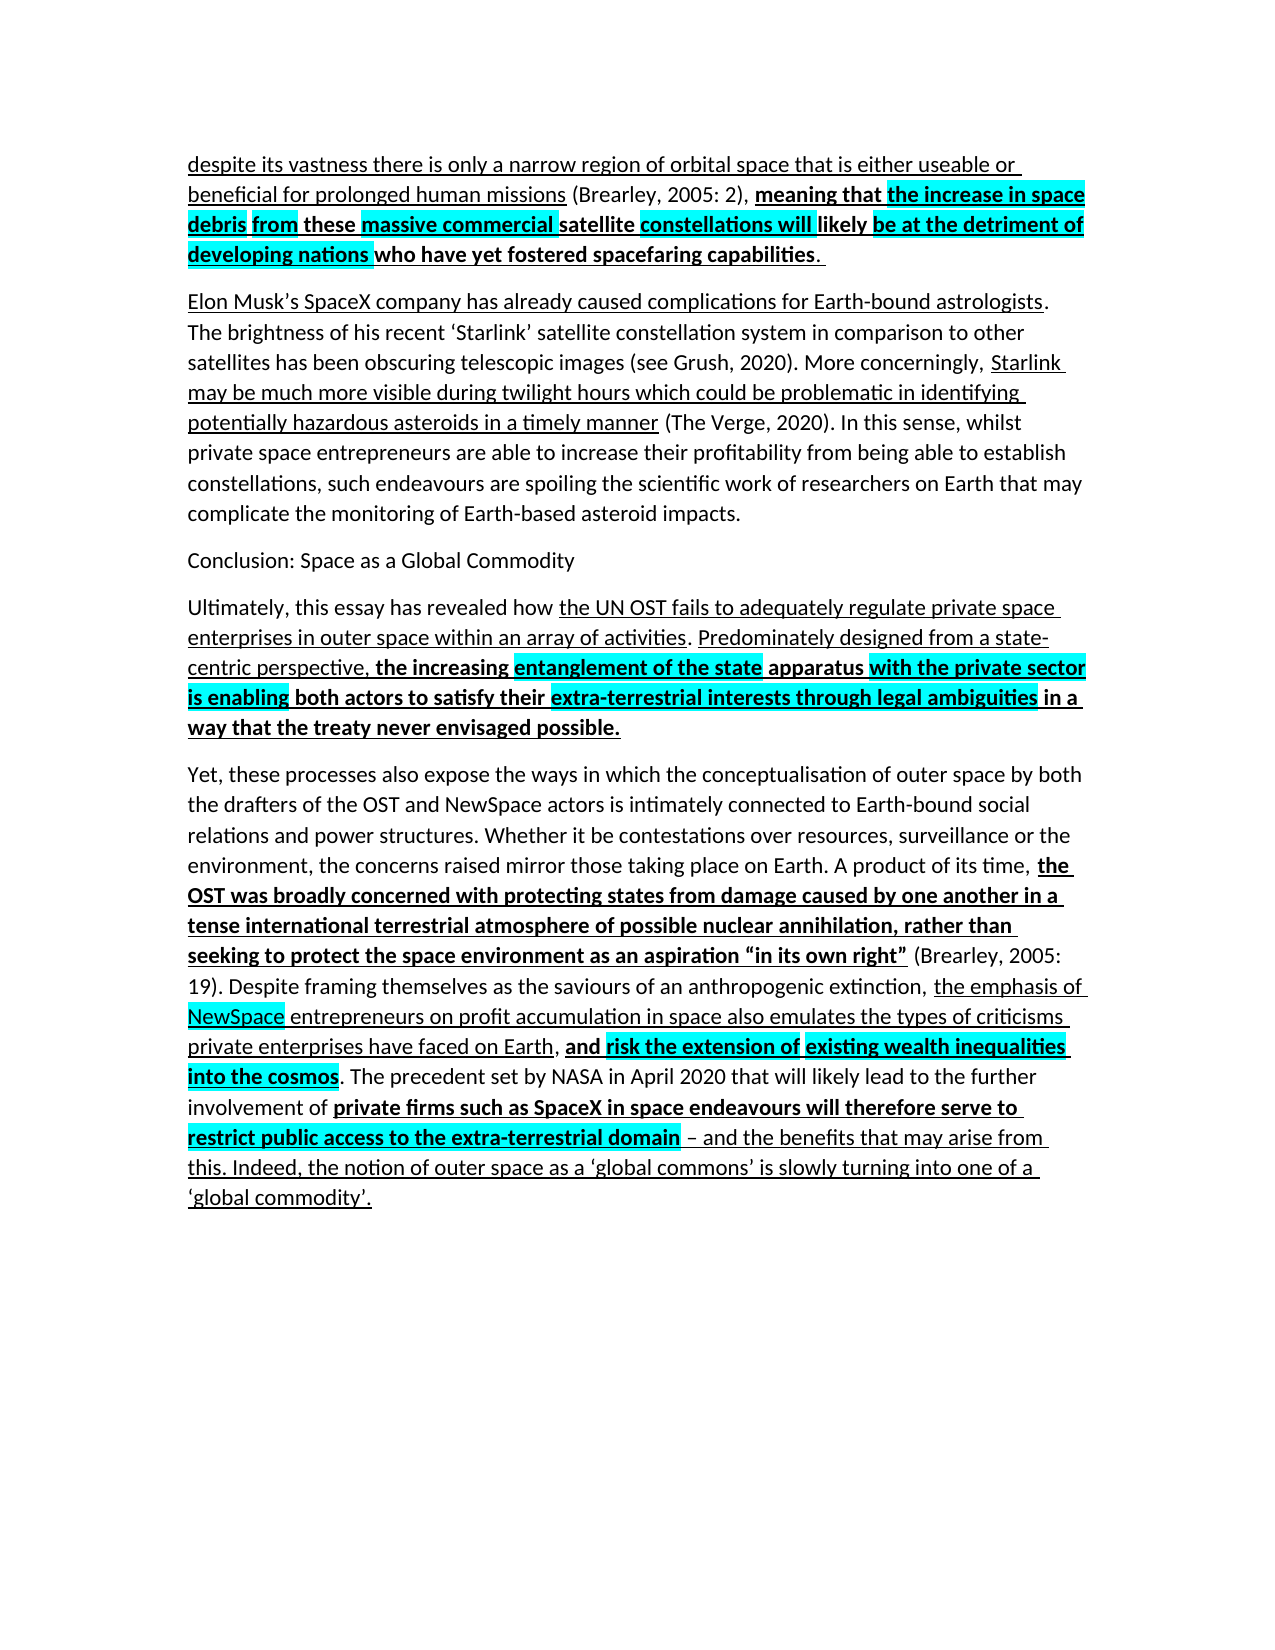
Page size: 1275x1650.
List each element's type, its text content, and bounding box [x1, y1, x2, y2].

text Yet, these processes also expose the ways in which the conceptualisation of outer space by both the drafters of the OST and NewSpace actors is intimately connected to Earth-bound social relations and power structures. Whether it be contestations over resources, surveillance or the environment, the concerns raised mirror those taking place on Earth. A product of its time, the OST was broadly concerned with protecting states from damage caused by one another in a tense international terrestrial atmosphere of possible nuclear annihilation, rather than seeking to protect the space environment as an aspiration “in its own right” (Brearley, 2005: 19). Despite framing themselves as the saviours of an anthropogenic extinction, the emphasis of NewSpace entrepreneurs on profit accumulation in space also emulates the types of criticisms private enterprises have faced on Earth, and risk the extension of existing wealth inequalities into the cosmos. The precedent set by NASA in April 2020 that will likely lead to the further involvement of private firms such as SpaceX in space endeavours will therefore serve to restrict public access to the extra-terrestrial domain – and the benefits that may arise from this. Indeed, the notion of outer space as a ‘global commons’ is slowly turning into one of a ‘global commodity’. [187, 760, 1087, 1211]
text Ultimately, this essay has revealed how the UN OST fails to adequately regulate private space enterprises in outer space within an array of activities. Predominately designed from a state-centric perspective, the increasing entanglement of the state apparatus with the private sector is enabling both actors to satisfy their extra-terrestrial interests through legal ambiguities in a way that the treaty never envisaged possible. [187, 593, 1087, 742]
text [187, 150, 1087, 269]
text Conclusion: Space as a Global Commodity [187, 546, 1087, 574]
text Elon Musk’s SpaceX company has already caused complications for Earth-bound astrologists. The brightness of his recent ‘Starlink’ satellite constellation system in comparison to other satellites has been obscuring telescopic images (see Grush, 2020). More concerningly, Starlink may be much more visible during twilight hours which could be problematic in identifying potentially hazardous asteroids in a timely manner (The Verge, 2020). In this sense, whilst private space entrepreneurs are able to increase their profitability from being able to establish constellations, such endeavours are spoiling the scientific work of researchers on Earth that may complicate the monitoring of Earth-based asteroid impacts. [187, 287, 1087, 527]
